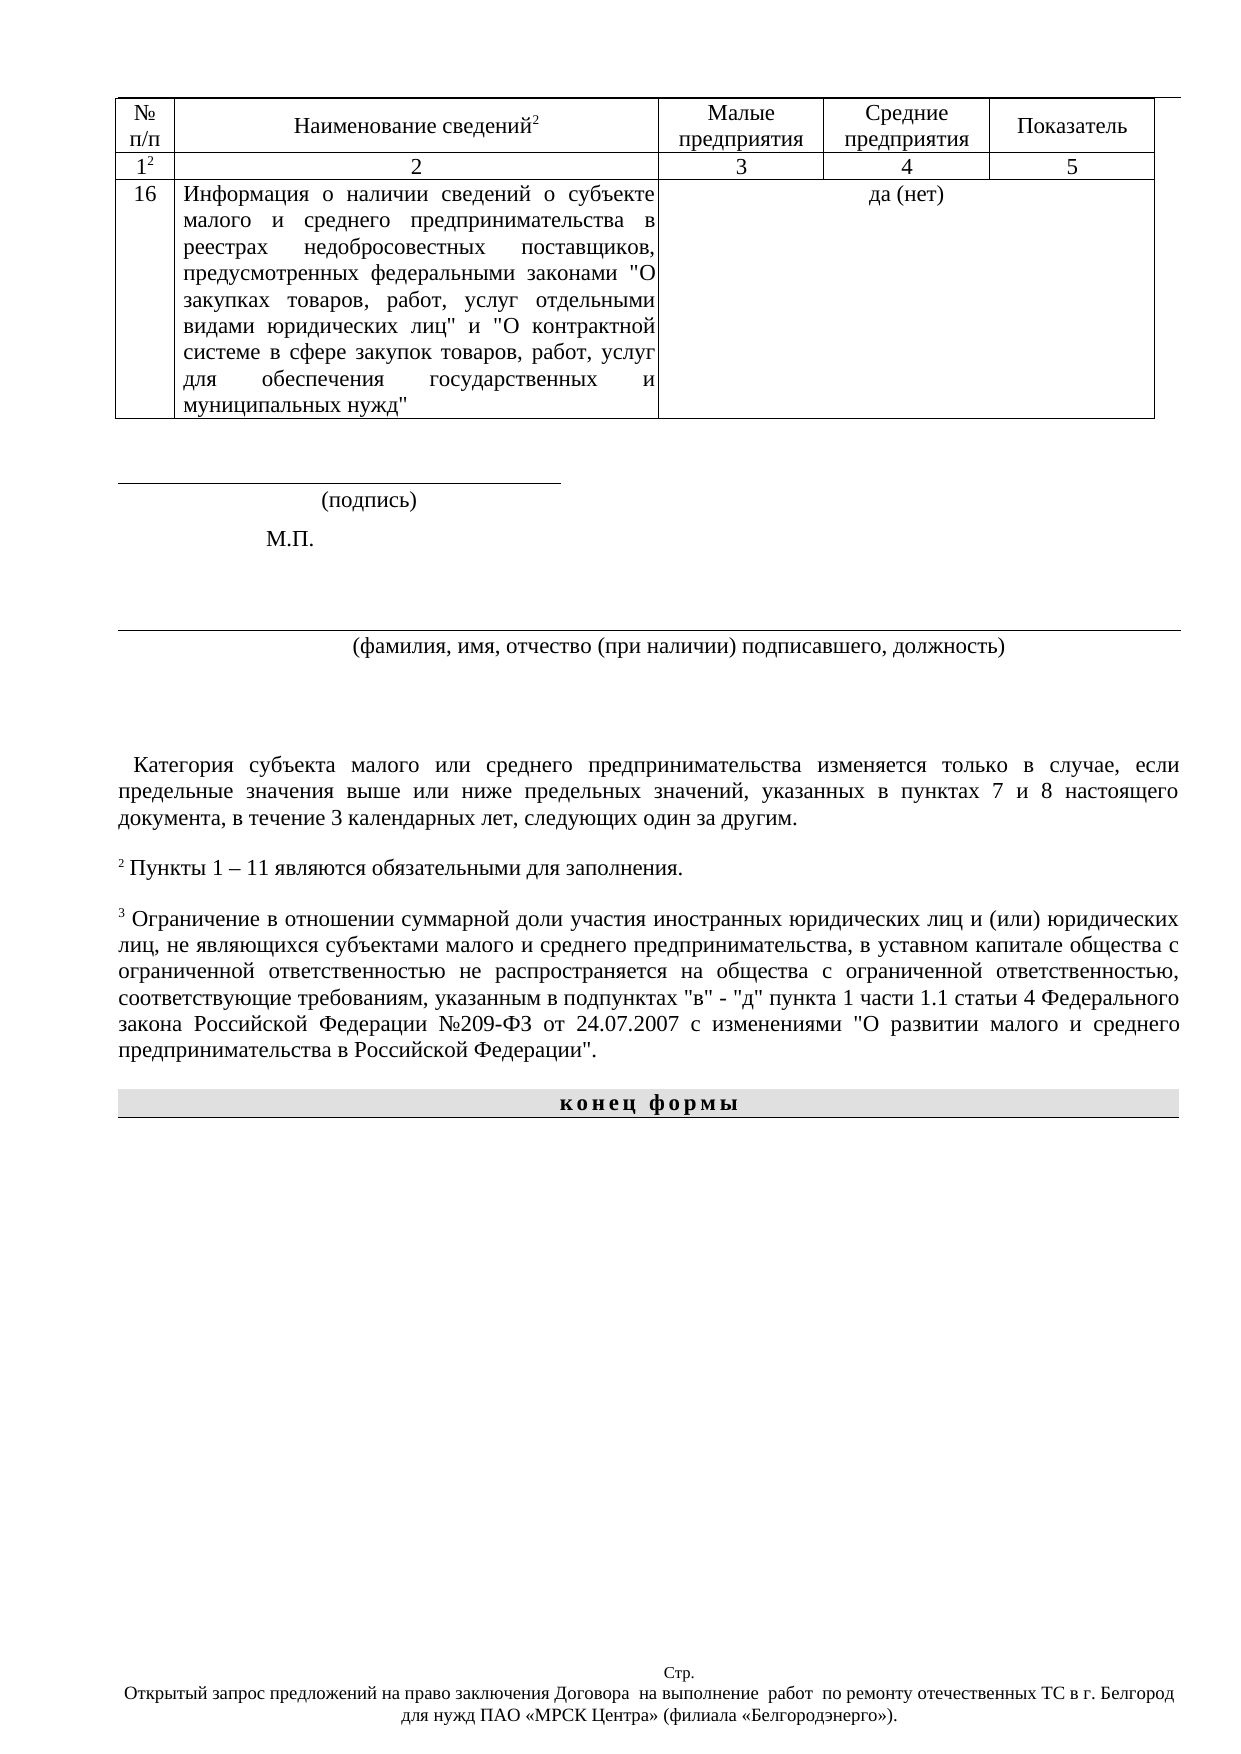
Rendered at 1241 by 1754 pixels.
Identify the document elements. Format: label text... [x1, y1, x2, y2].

table_cell 16 [116, 180, 174, 417]
text 2 Пункты 1 – 11 являются обязательными для заполнения. [118, 854, 1181, 881]
table_cell 3 [659, 153, 823, 179]
text конец формы [118, 1089, 1179, 1117]
table_header Показатель [990, 99, 1154, 152]
table_cell 4 [824, 153, 989, 179]
table_header № п/п [116, 99, 174, 152]
text (подпись) [118, 484, 561, 512]
table_header Малые предприятия [659, 99, 823, 152]
table_cell Информация о наличии сведений о субъекте малого и среднего предпринимательства в реестрах недобросовестных поставщиков, предусмотренных федеральными законами "О закупках товаров, работ, услуг отдельными видами юридических лиц" и "О контрактной системе в сфере закупок товаров, работ, услуг для обеспечения государственных и муниципальных нужд" [175, 180, 658, 417]
text М.П. [207, 526, 1181, 552]
text (фамилия, имя, отчество (при наличии) подписавшего, должность) [118, 631, 1181, 659]
text Категория субъекта малого или среднего предпринимательства изменяется только в случае, если предельные значения выше или ниже предельных значений, указанных в пунктах 7 и 8 настоящего документа, в течение 3 календарных лет, следующих один за другим. [118, 751, 1181, 830]
table_header Средние предприятия [824, 99, 989, 152]
table_cell да (нет) [659, 180, 1154, 417]
text 3 Ограничение в отношении суммарной доли участия иностранных юридических лиц и (или) юридических лиц, не являющихся субъектами малого и среднего предпринимательства, в уставном капитале общества с ограниченной ответственностью не распространяется на общества с ограниченной ответственностью, соответствующие требованиям, указанным в подпунктах "в" - "д" пункта 1 части 1.1 статьи 4 Федерального закона Российской Федерации №209-ФЗ от 24.07.2007 с изменениями "О развитии малого и среднего предпринимательства в Российской Федерации". [118, 904, 1181, 1063]
table_header Наименование сведений2 [175, 99, 658, 152]
table_cell 12 [116, 153, 174, 179]
table_cell 2 [175, 153, 658, 179]
table_cell 5 [990, 153, 1154, 179]
